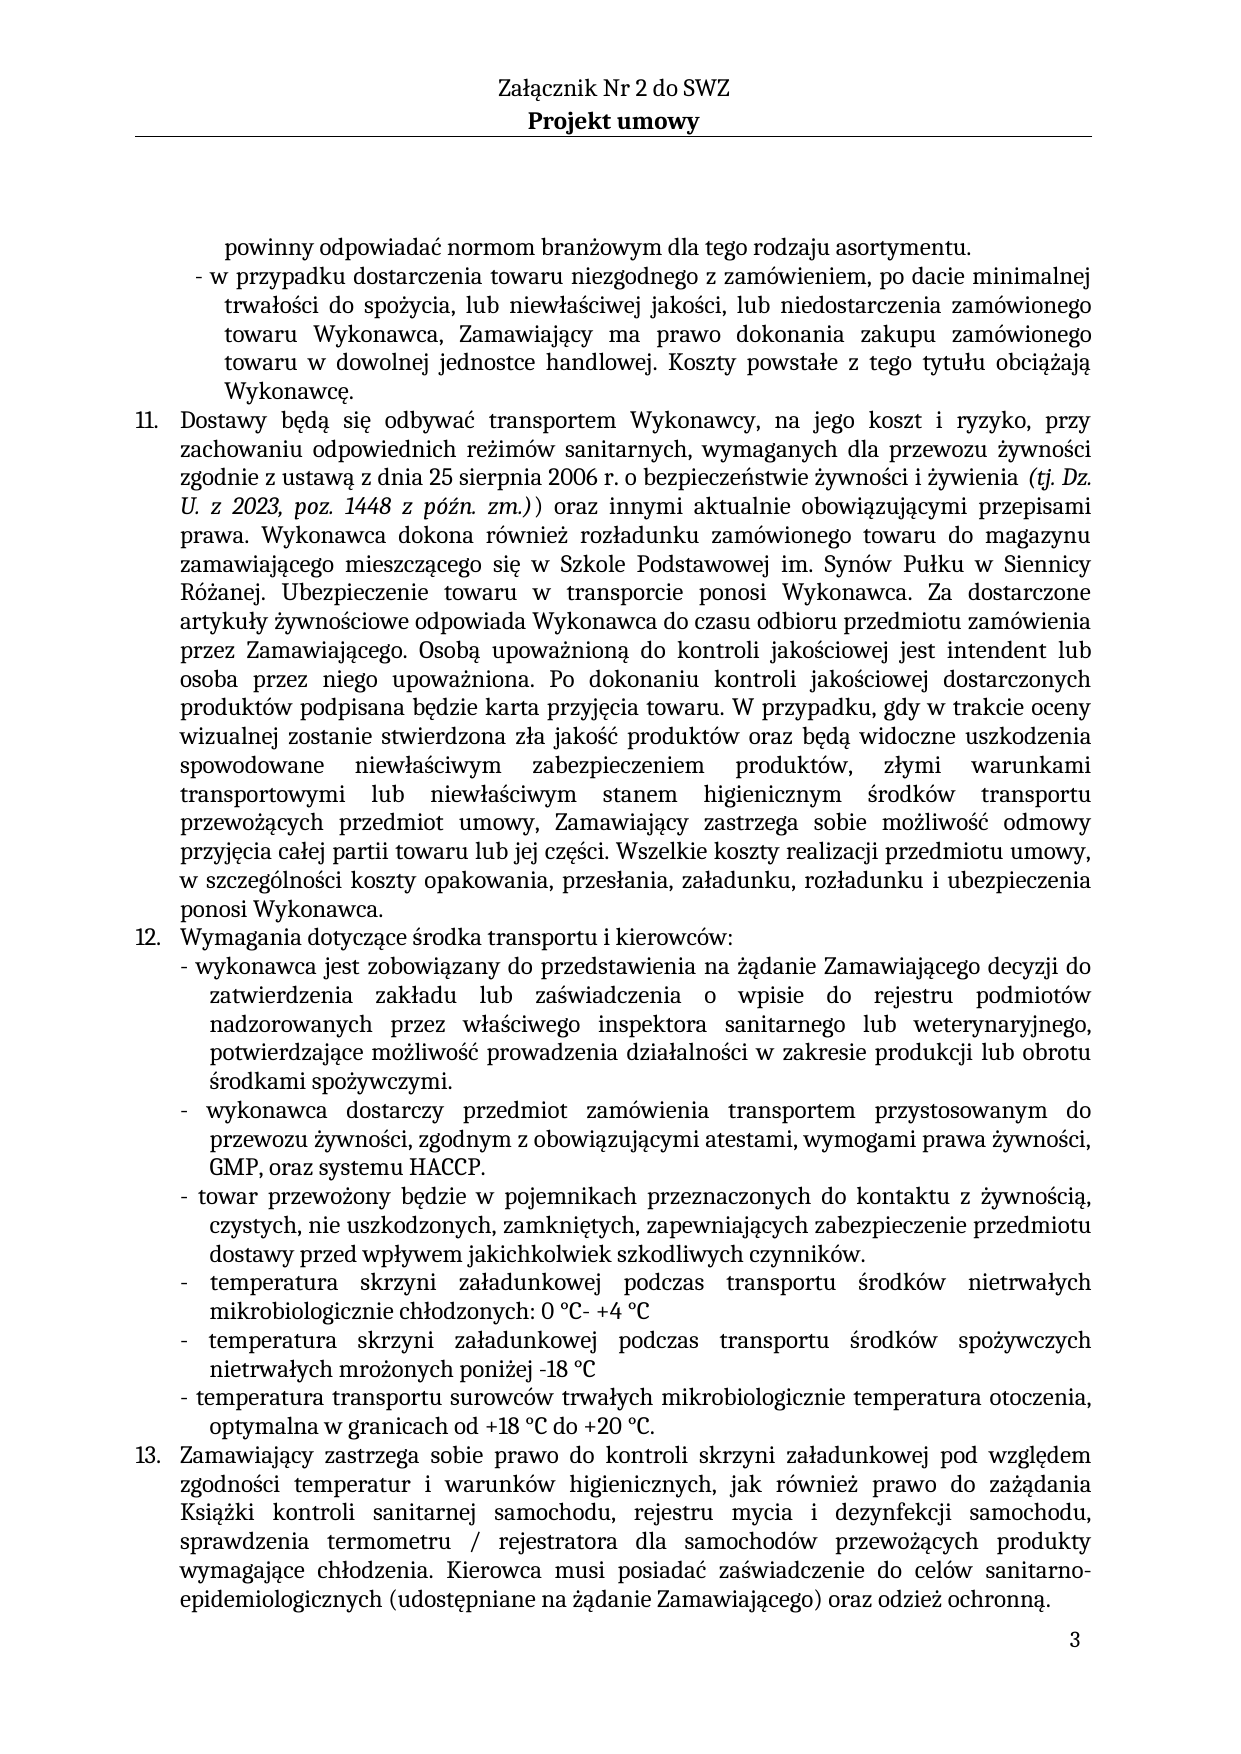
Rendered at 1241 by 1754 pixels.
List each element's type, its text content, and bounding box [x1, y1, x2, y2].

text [194, 233, 1092, 262]
list Wymagania dotyczące środka transportu i kierowców: [135, 923, 1092, 952]
text - temperatura skrzyni załadunkowej podczas transportu środków nietrwałych mikrobiologicznie chłodzonych: 0 °C- +4 °C [180, 1268, 1092, 1326]
list Dostawy będą się odbywać transportem Wykonawcy, na jego koszt i ryzyko, przy zachowaniu odpowiednich reżimów sanitarnych, wymaganych dla przewozu żywności zgodnie z ustawą z dnia 25 sierpnia 2006 r. o bezpieczeństwie żywności i żywienia (tj. Dz. U. z 2023, poz. 1448 z późn. zm.)) oraz innymi aktualnie obowiązującymi przepisami prawa. Wykonawca dokona również rozładunku zamówionego towaru do magazynu zamawiającego mieszczącego się w Szkole Podstawowej im. Synów Pułku w Siennicy Różanej. Ubezpieczenie towaru w transporcie ponosi Wykonawca. Za dostarczone artykuły żywnościowe odpowiada Wykonawca do czasu odbioru przedmiotu zamówienia przez Zamawiającego. Osobą upoważnioną do kontroli jakościowej jest intendent lub osoba przez niego upoważniona. Po dokonaniu kontroli jakościowej dostarczonych produktów podpisana będzie karta przyjęcia towaru. W przypadku, gdy w trakcie oceny wizualnej zostanie stwierdzona zła jakość produktów oraz będą widoczne uszkodzenia spowodowane niewłaściwym zabezpieczeniem produktów, złymi warunkami transportowymi lub niewłaściwym stanem higienicznym środków transportu przewożących przedmiot umowy, Zamawiający zastrzega sobie możliwość odmowy przyjęcia całej partii towaru lub jej części. Wszelkie koszty realizacji przedmiotu umowy, w szczególności koszty opakowania, przesłania, załadunku, rozładunku i ubezpieczenia ponosi Wykonawca. [135, 406, 1092, 923]
text - towar przewożony będzie w pojemnikach przeznaczonych do kontaktu z żywnością, czystych, nie uszkodzonych, zamkniętych, zapewniających zabezpieczenie przedmiotu dostawy przed wpływem jakichkolwiek szkodliwych czynników. [180, 1182, 1092, 1268]
text - wykonawca dostarczy przedmiot zamówienia transportem przystosowanym do przewozu żywności, zgodnym z obowiązującymi atestami, wymogami prawa żywności, GMP, oraz systemu HACCP. [180, 1096, 1092, 1182]
text - w przypadku dostarczenia towaru niezgodnego z zamówieniem, po dacie minimalnej trwałości do spożycia, lub niewłaściwej jakości, lub niedostarczenia zamówionego towaru Wykonawca, Zamawiający ma prawo dokonania zakupu zamówionego towaru w dowolnej jednostce handlowej. Koszty powstałe z tego tytułu obciążają Wykonawcę. [194, 262, 1092, 406]
text - temperatura transportu surowców trwałych mikrobiologicznie temperatura otoczenia, optymalna w granicach od +18 °C do +20 °C. [180, 1383, 1092, 1441]
text - wykonawca jest zobowiązany do przedstawienia na żądanie Zamawiającego decyzji do zatwierdzenia zakładu lub zaświadczenia o wpisie do rejestru podmiotów nadzorowanych przez właściwego inspektora sanitarnego lub weterynaryjnego, potwierdzające możliwość prowadzenia działalności w zakresie produkcji lub obrotu środkami spożywczymi. [180, 952, 1092, 1096]
text - temperatura skrzyni załadunkowej podczas transportu środków spożywczych nietrwałych mrożonych poniżej -18 °C [180, 1326, 1092, 1383]
list Zamawiający zastrzega sobie prawo do kontroli skrzyni załadunkowej pod względem zgodności temperatur i warunków higienicznych, jak również prawo do zażądania Książki kontroli sanitarnej samochodu, rejestru mycia i dezynfekcji samochodu, sprawdzenia termometru / rejestratora dla samochodów przewożących produkty wymagające chłodzenia. Kierowca musi posiadać zaświadczenie do celów sanitarno-epidemiologicznych (udostępniane na żądanie Zamawiającego) oraz odzież ochronną. [135, 1441, 1092, 1613]
